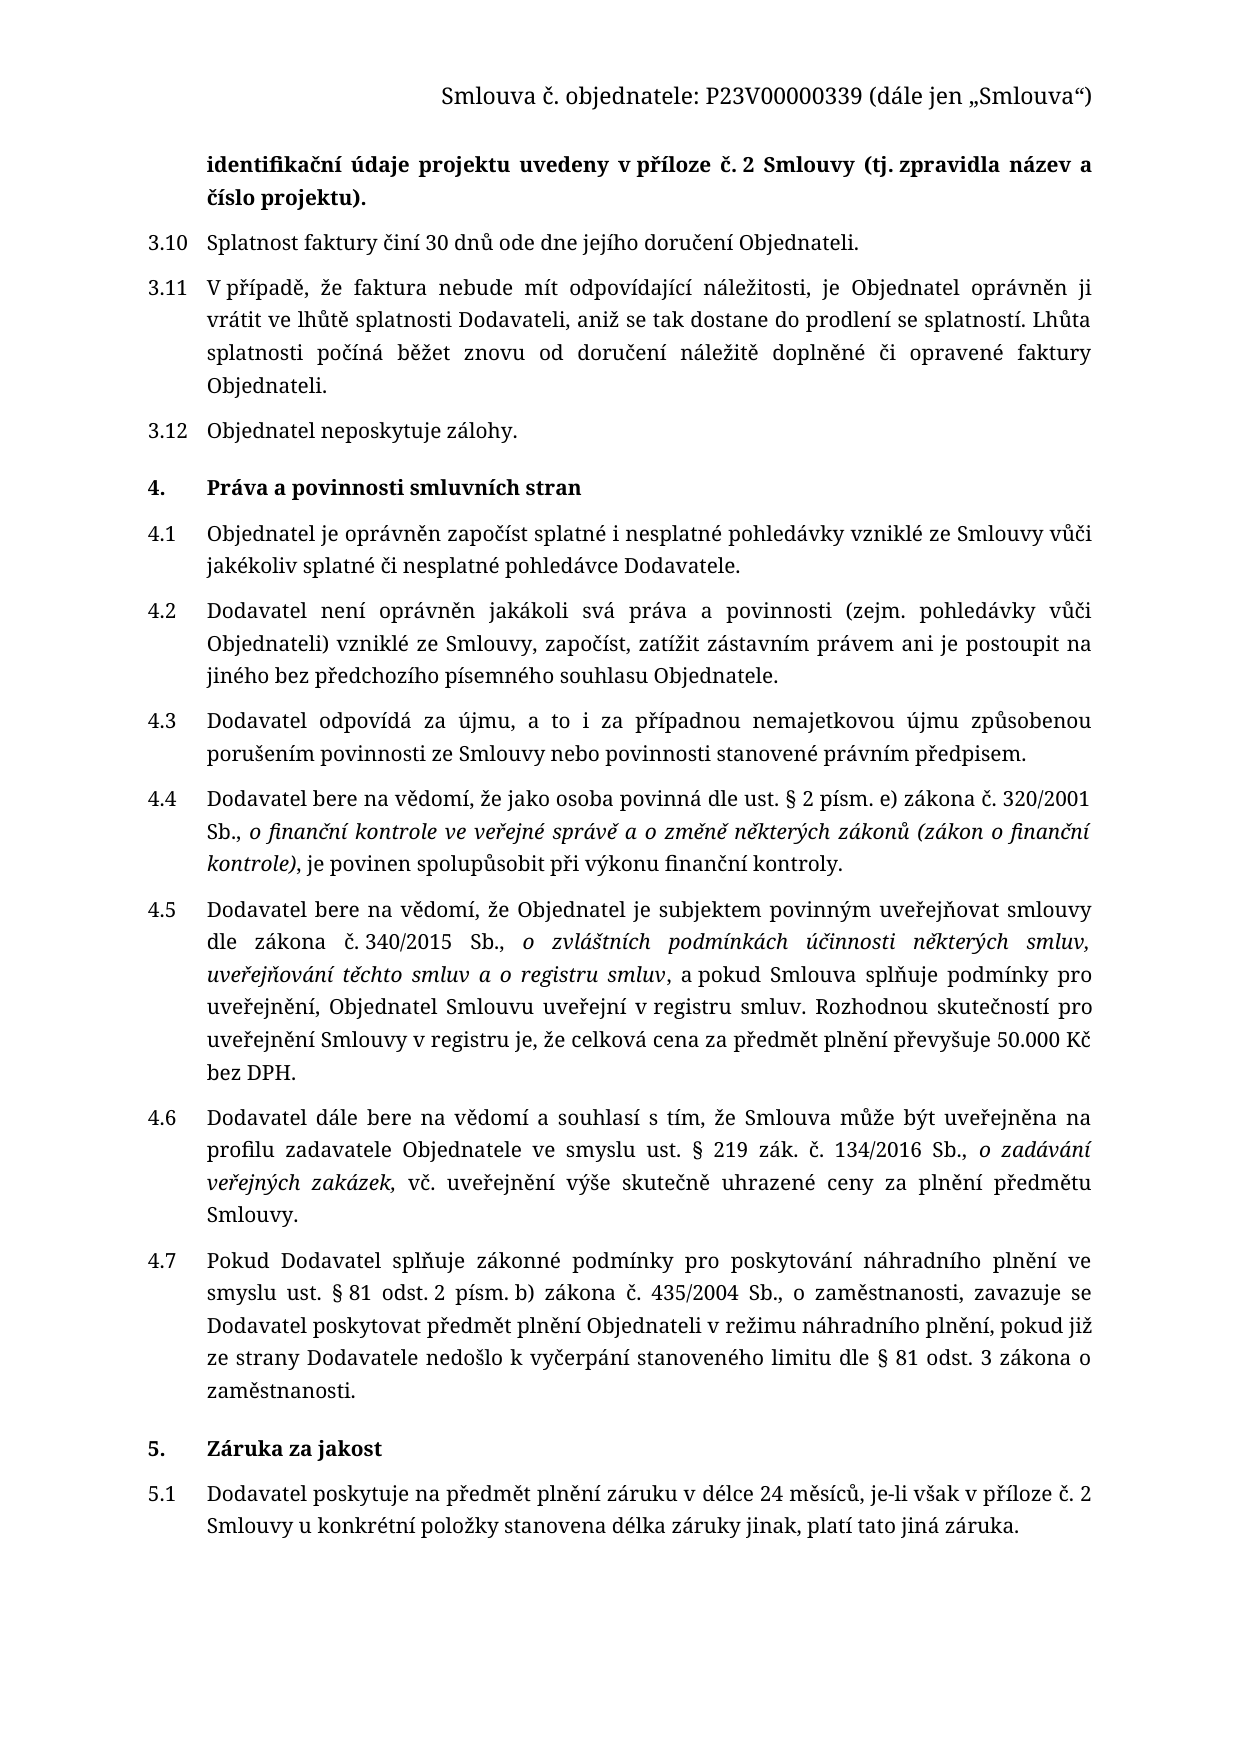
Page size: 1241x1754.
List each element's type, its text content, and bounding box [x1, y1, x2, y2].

list Dodavatel poskytuje na předmět plnění záruku v délce 24 měsíců, je-li však v příloze č. 2 Smlouvy u konkrétní položky stanovena délka záruky jinak, platí tato jiná záruka. [148, 1479, 1093, 1540]
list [148, 150, 1093, 211]
list V případě, že faktura nebude mít odpovídající náležitosti, je Objednatel oprávněn ji vrátit ve lhůtě splatnosti Dodavateli, aniž se tak dostane do prodlení se splatností. Lhůta splatnosti počíná běžet znovu od doručení náležitě doplněné či opravené faktury Objednateli. [148, 273, 1093, 399]
list Dodavatel není oprávněn jakákoli svá práva a povinnosti (zejm. pohledávky vůči Objednateli) vzniklé ze Smlouvy, započíst, zatížit zástavním právem ani je postoupit na jiného bez předchozího písemného souhlasu Objednatele. [148, 596, 1093, 690]
list Dodavatel bere na vědomí, že Objednatel je subjektem povinným uveřejňovat smlouvy dle zákona č. 340/2015 Sb., o zvláštních podmínkách účinnosti některých smluv, uveřejňování těchto smluv a o registru smluv, a pokud Smlouva splňuje podmínky pro uveřejnění, Objednatel Smlouvu uveřejní v registru smluv. Rozhodnou skutečností pro uveřejnění Smlouvy v registru je, že celková cena za předmět plnění převyšuje 50.000 Kč bez DPH. [148, 895, 1093, 1086]
list Objednatel neposkytuje zálohy. [148, 416, 1093, 444]
list Dodavatel odpovídá za újmu, a to i za případnou nemajetkovou újmu způsobenou porušením povinnosti ze Smlouvy nebo povinnosti stanovené právním předpisem. [148, 707, 1093, 768]
list Práva a povinnosti smluvních stran [148, 473, 1093, 502]
list Pokud Dodavatel splňuje zákonné podmínky pro poskytování náhradního plnění ve smyslu ust. § 81 odst. 2 písm. b) zákona č. 435/2004 Sb., o zaměstnanosti, zavazuje se Dodavatel poskytovat předmět plnění Objednateli v režimu náhradního plnění, pokud již ze strany Dodavatele nedošlo k vyčerpání stanoveného limitu dle § 81 odst. 3 zákona o zaměstnanosti. [148, 1246, 1093, 1404]
list Splatnost faktury činí 30 dnů ode dne jejího doručení Objednateli. [148, 228, 1093, 256]
list Objednatel je oprávněn započíst splatné i nesplatné pohledávky vzniklé ze Smlouvy vůči jakékoliv splatné či nesplatné pohledávce Dodavatele. [148, 519, 1093, 580]
list Záruka za jakost [148, 1434, 1093, 1462]
list Dodavatel dále bere na vědomí a souhlasí s tím, že Smlouva může být uveřejněna na profilu zadavatele Objednatele ve smyslu ust. § 219 zák. č. 134/2016 Sb., o zadávání veřejných zakázek, vč. uveřejnění výše skutečně uhrazené ceny za plnění předmětu Smlouvy. [148, 1103, 1093, 1229]
list Dodavatel bere na vědomí, že jako osoba povinná dle ust. § 2 písm. e) zákona č. 320/2001 Sb., o finanční kontrole ve veřejné správě a o změně některých zákonů (zákon o finanční kontrole), je povinen spolupůsobit při výkonu finanční kontroly. [148, 784, 1093, 878]
